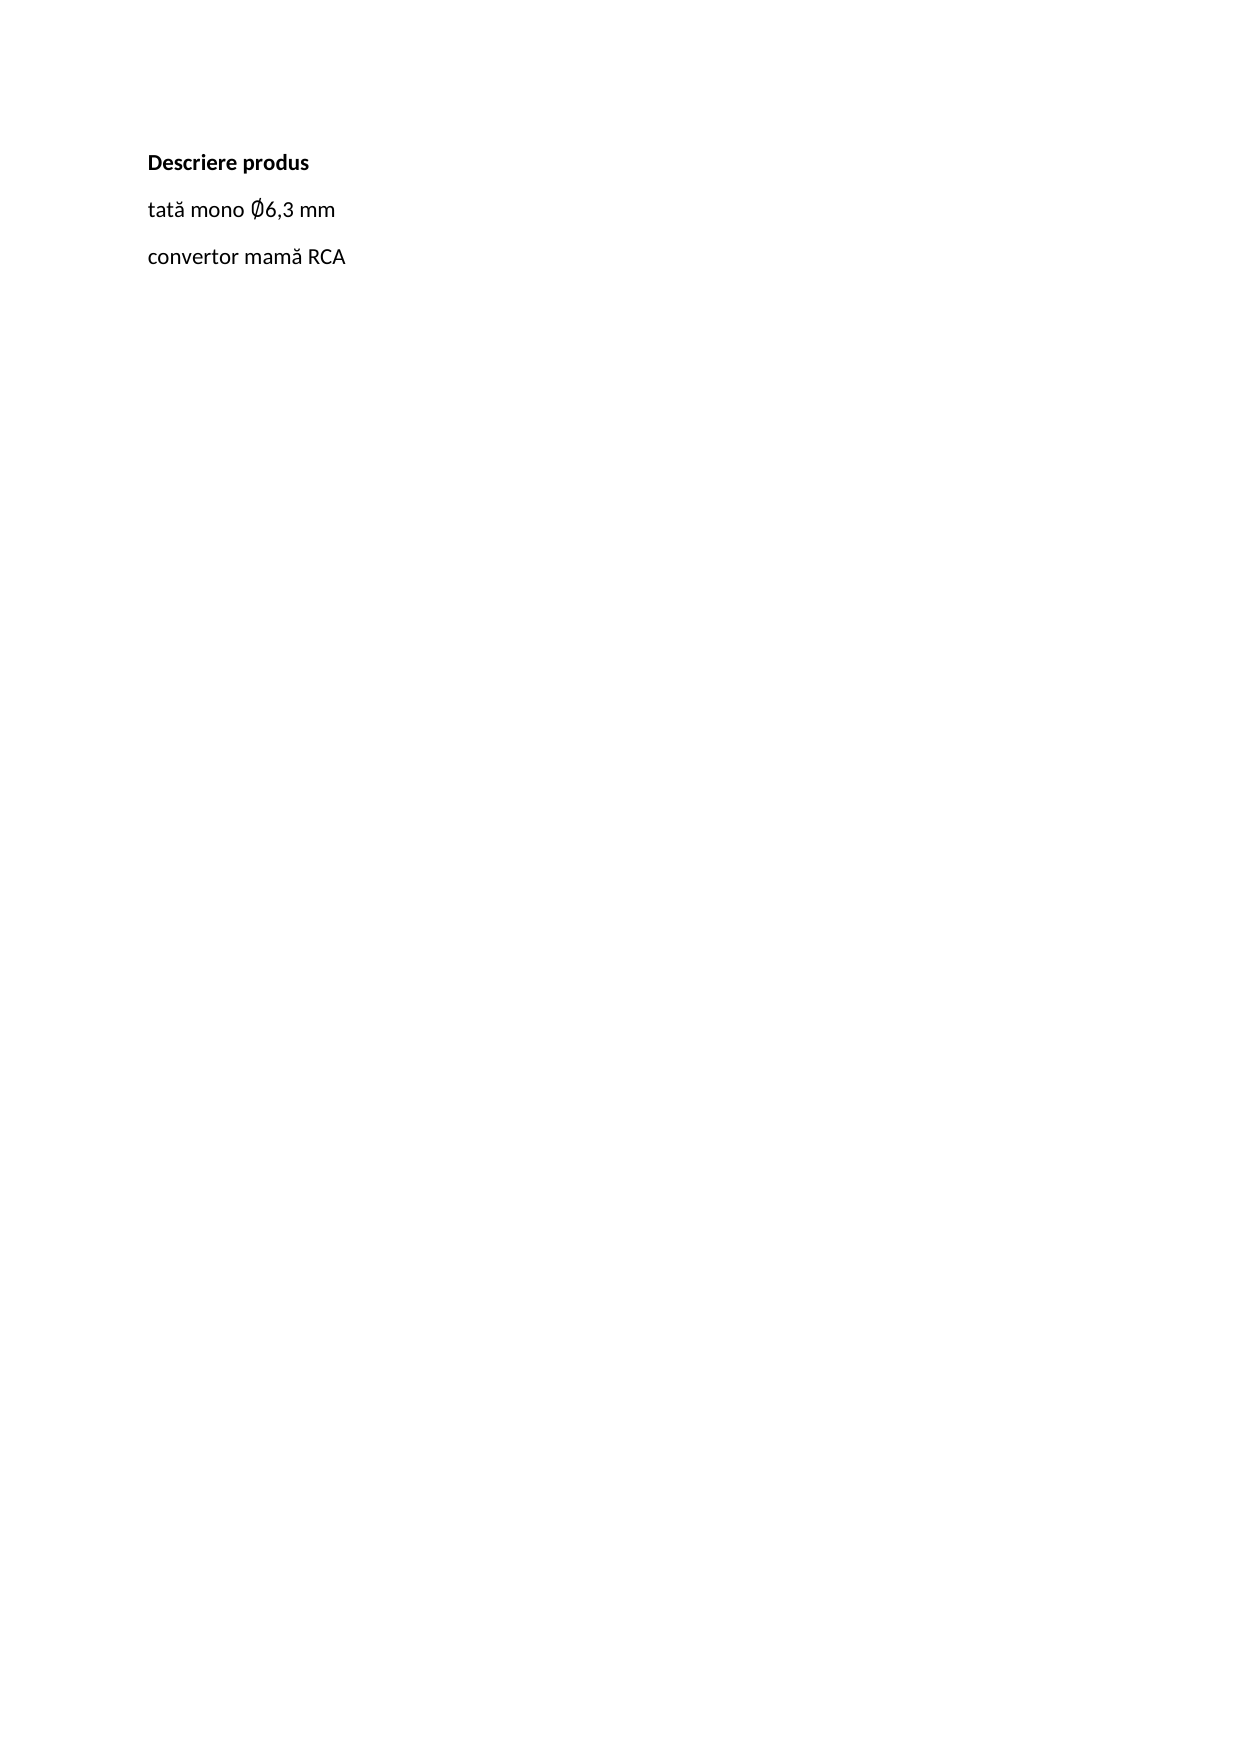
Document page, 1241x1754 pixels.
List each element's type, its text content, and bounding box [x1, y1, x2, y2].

text tată mono ∅6,3 mm [148, 194, 1093, 223]
text convertor mamă RCA [148, 242, 1093, 270]
text Descriere produs [148, 148, 1093, 176]
